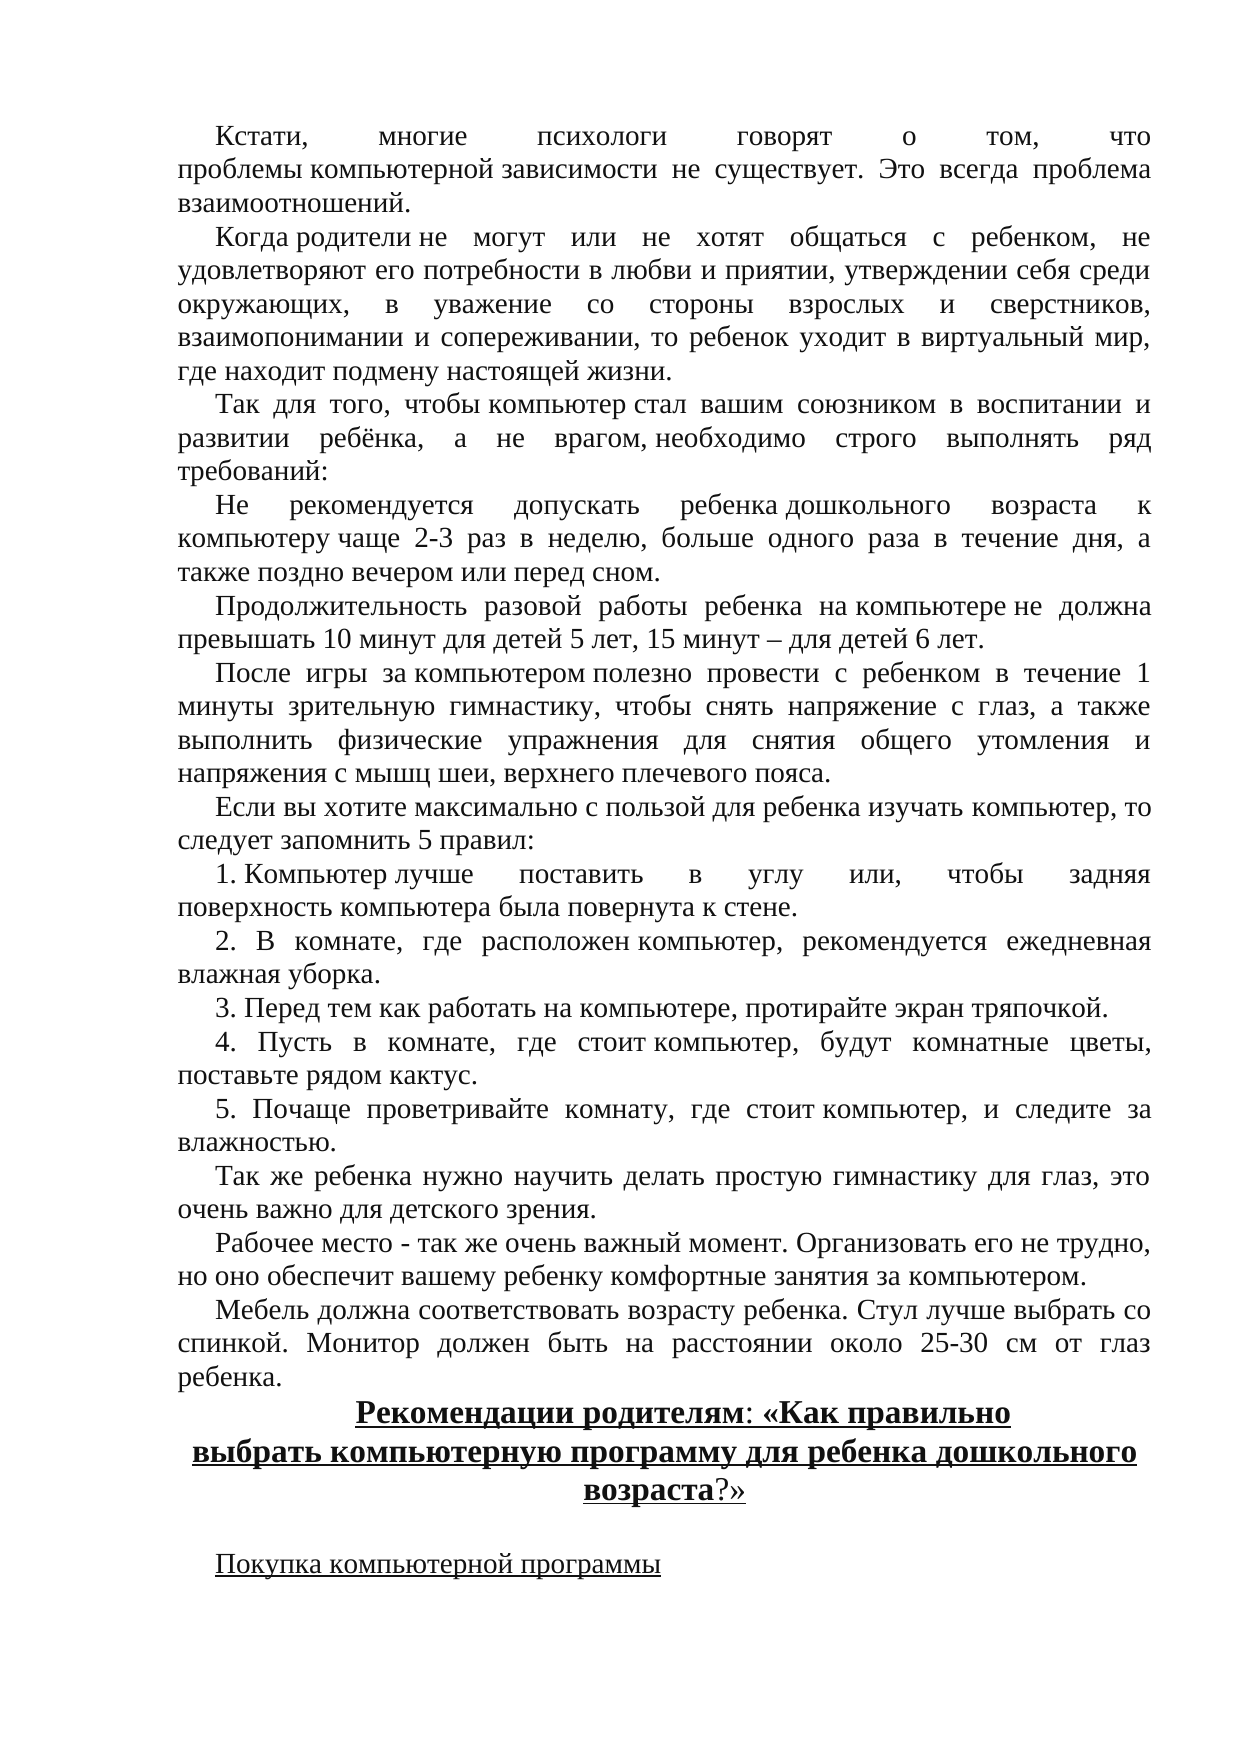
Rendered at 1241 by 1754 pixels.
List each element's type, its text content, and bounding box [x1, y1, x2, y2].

text Покупка компьютерной программы [177, 1546, 1152, 1579]
text 5. Почаще проветривайте комнату, где стоит компьютер, и следите за влажностью. [177, 1091, 1152, 1158]
text Рабочее место - так же очень важный момент. Организовать его не трудно, но оно обеспечит вашему ребенку комфортные занятия за компьютером. [177, 1225, 1152, 1292]
text Не рекомендуется допускать ребенка дошкольного возраста к компьютеру чаще 2-3 раз в неделю, больше одного раза в течение дня, а также поздно вечером или перед сном. [177, 487, 1152, 588]
text Так же ребенка нужно научить делать простую гимнастику для глаз, это очень важно для детского зрения. [177, 1158, 1152, 1225]
text Так для того, чтобы компьютер стал вашим союзником в воспитании и развитии ребёнка, а не врагом, необходимо строго выполнять ряд требований: [177, 386, 1152, 487]
text 2. В комнате, где расположен компьютер, рекомендуется ежедневная влажная уборка. [177, 923, 1152, 990]
text Рекомендации родителям: «Как правильно выбрать компьютерную программу для ребенка дошкольного возраста?» [177, 1393, 1152, 1508]
text 4. Пусть в комнате, где стоит компьютер, будут комнатные цветы, поставьте рядом кактус. [177, 1024, 1152, 1091]
text 3. Перед тем как работать на компьютере, протирайте экран тряпочкой. [177, 990, 1152, 1024]
text Когда родители не могут или не хотят общаться с ребенком, не удовлетворяют его потребности в любви и приятии, утверждении себя среди окружающих, в уважение со стороны взрослых и сверстников, взаимопонимании и сопереживании, то ребенок уходит в виртуальный мир, где находит подмену настоящей жизни. [177, 219, 1152, 386]
text После игры за компьютером полезно провести с ребенком в течение 1 минуты зрительную гимнастику, чтобы снять напряжение с глаз, а также выполнить физические упражнения для снятия общего утомления и напряжения с мышц шеи, верхнего плечевого пояса. [177, 655, 1152, 789]
text Кстати, многие психологи говорят о том, что проблемы компьютерной зависимости не существует. Это всегда проблема взаимоотношений. [177, 118, 1152, 219]
text Мебель должна соответствовать возрасту ребенка. Стул лучше выбрать со спинкой. Монитор должен быть на расстоянии около 25-30 см от глаз ребенка. [177, 1292, 1152, 1393]
text Если вы хотите максимально с пользой для ребенка изучать компьютер, то следует запомнить 5 правил: [177, 789, 1152, 856]
text 1. Компьютер лучше поставить в углу или, чтобы задняя поверхность компьютера была повернута к стене. [177, 856, 1152, 923]
text Продолжительность разовой работы ребенка на компьютере не должна превышать 10 минут для детей 5 лет, 15 минут – для детей 6 лет. [177, 588, 1152, 655]
